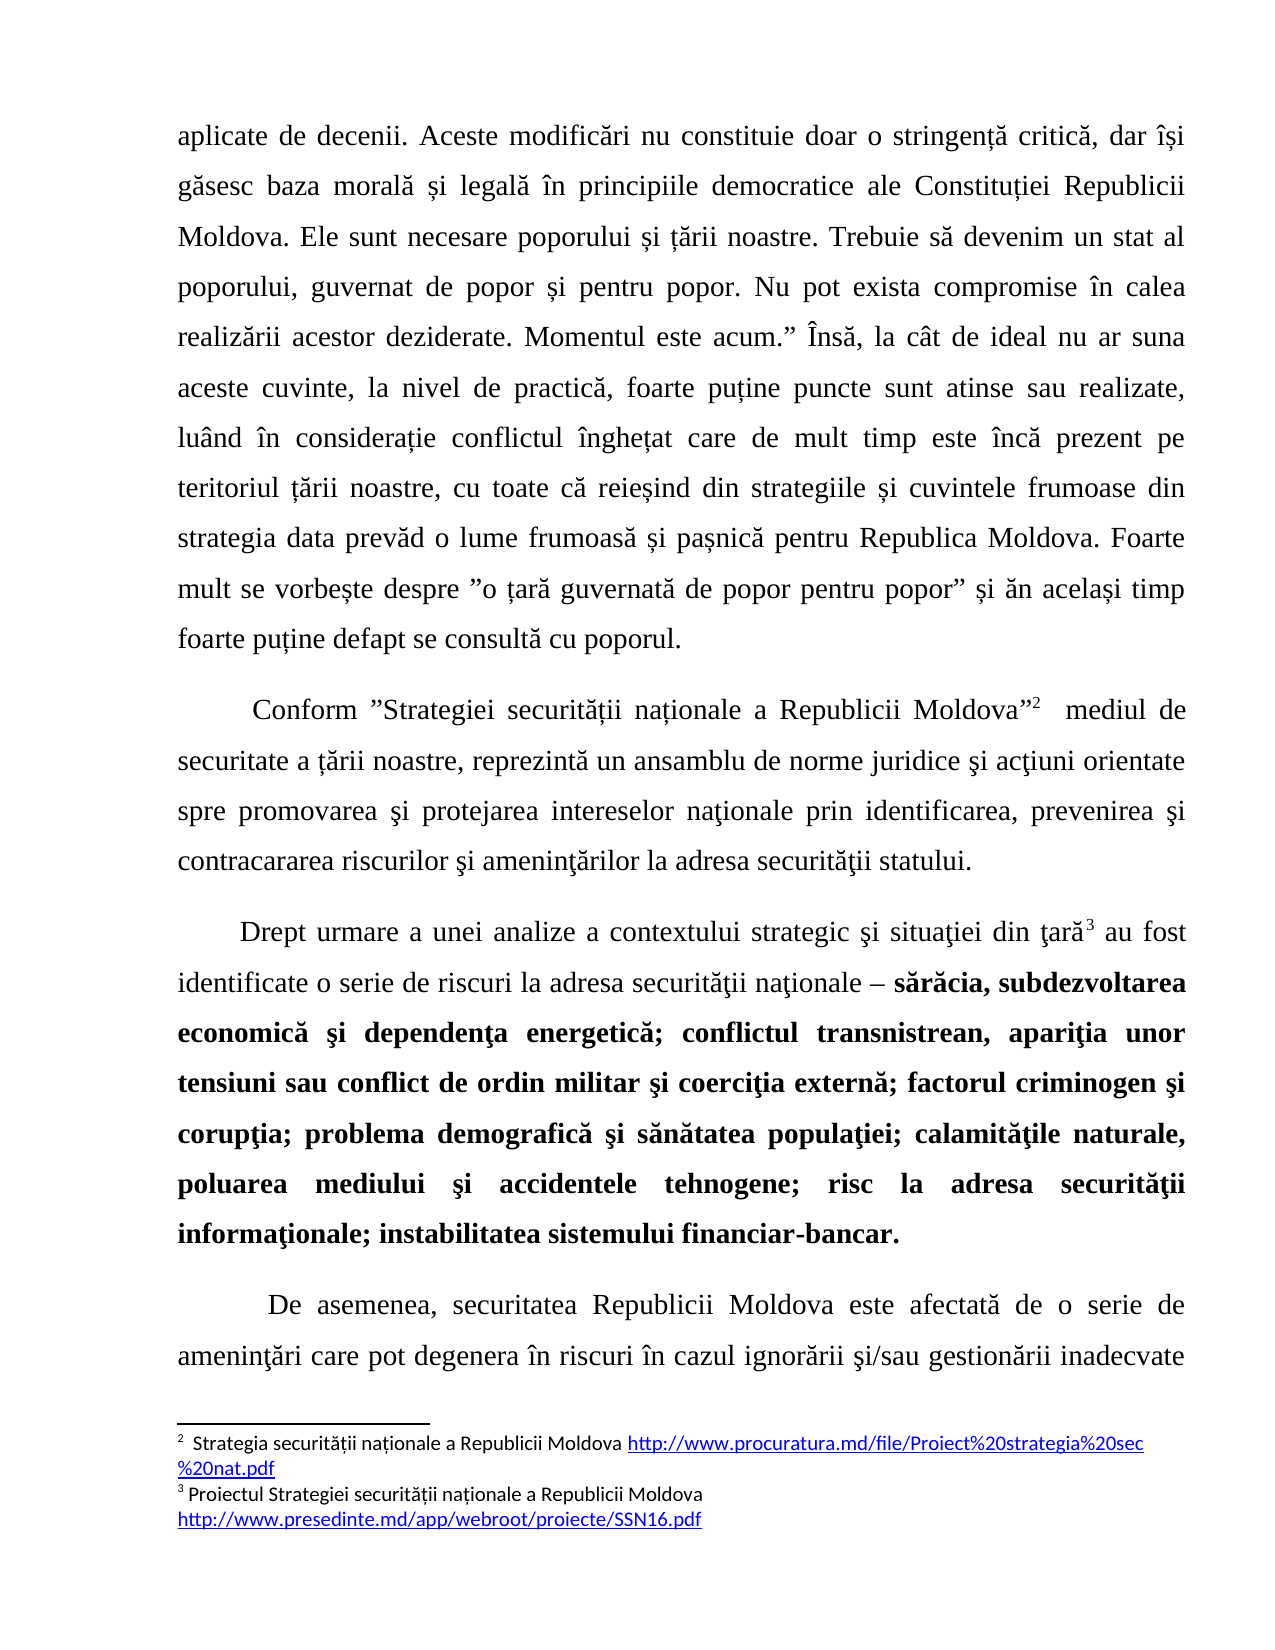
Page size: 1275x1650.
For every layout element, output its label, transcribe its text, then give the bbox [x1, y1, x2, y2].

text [177, 118, 1186, 655]
text Drept urmare a unei analize a contextului strategic şi situaţiei din ţară au fost identificate o serie de riscuri la adresa securităţii naţionale – sărăcia, subdezvoltarea economică şi dependenţa energetică; conflictul transnistrean, apariţia unor tensiuni sau conflict de ordin militar şi coerciţia externă; factorul criminogen şi corupţia; problema demografică şi sănătatea populaţiei; calamităţile naturale, poluarea mediului şi accidentele tehnogene; risc la adresa securităţii informaţionale; instabilitatea sistemului financiar-bancar. [177, 914, 1186, 1250]
text Conform ”Strategiei securității naționale a Republicii Moldova” mediul de securitate a țării noastre, reprezintă un ansamblu de norme juridice şi acţiuni orientate spre promovarea şi protejarea intereselor naţionale prin identificarea, prevenirea şi contracararea riscurilor şi ameninţărilor la adresa securităţii statului. [177, 692, 1186, 877]
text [177, 1287, 1186, 1371]
